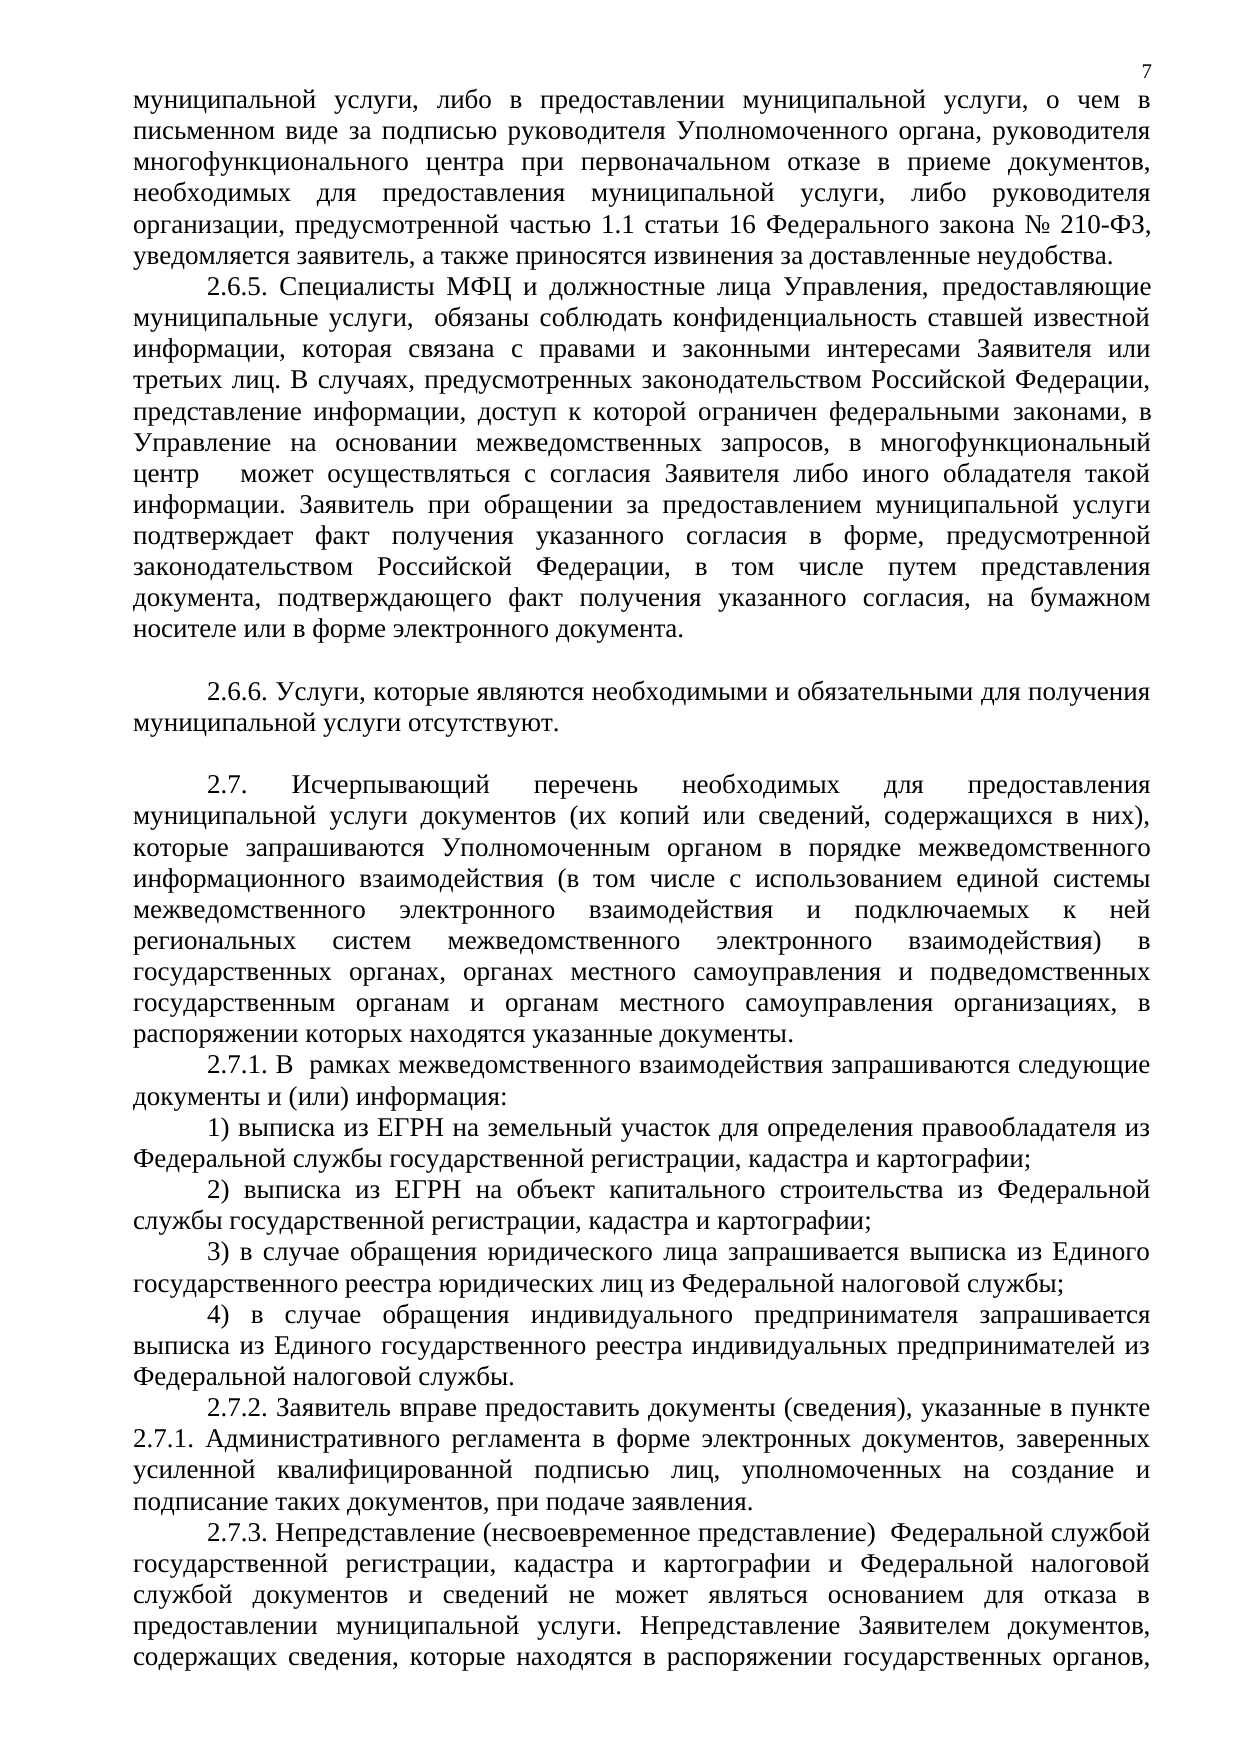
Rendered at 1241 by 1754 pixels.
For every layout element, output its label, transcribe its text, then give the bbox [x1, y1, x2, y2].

text 2.7.1. В рамках межведомственного взаимодействия запрашиваются следующие документы и (или) информация: [133, 1049, 1152, 1111]
text 2.6.6. Услуги, которые являются необходимыми и обязательными для получения муниципальной услуги отсутствуют. [133, 675, 1152, 737]
text 3) в случае обращения юридического лица запрашивается выписка из Единого государственного реестра юридических лиц из Федеральной налоговой службы; [133, 1236, 1152, 1298]
text 2.7.2. Заявитель вправе предоставить документы (сведения), указанные в пункте 2.7.1. Административного регламента в форме электронных документов, заверенных усиленной квалифицированной подписью лиц, уполномоченных на создание и подписание таких документов, при подаче заявления. [133, 1391, 1152, 1516]
text 4) в случае обращения индивидуального предпринимателя запрашивается выписка из Единого государственного реестра индивидуальных предпринимателей из Федеральной налоговой службы. [133, 1298, 1152, 1391]
text 2.7. Исчерпывающий перечень необходимых для предоставления муниципальной услуги документов (их копий или сведений, содержащихся в них), которые запрашиваются Уполномоченным органом в порядке межведомственного информационного взаимодействия (в том числе с использованием единой системы межведомственного электронного взаимодействия и подключаемых к ней региональных систем межведомственного электронного взаимодействия) в государственных органах, органах местного самоуправления и подведомственных государственным органам и органам местного самоуправления организациях, в распоряжении которых находятся указанные документы. [133, 768, 1152, 1049]
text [133, 1516, 1152, 1672]
text 2) выписка из ЕГРН на объект капитального строительства из Федеральной службы государственной регистрации, кадастра и картографии; [133, 1173, 1152, 1236]
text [133, 83, 1152, 270]
text 2.6.5. Специалисты МФЦ и должностные лица Управления, предоставляющие муниципальные услуги, обязаны соблюдать конфиденциальность ставшей известной информации, которая связана с правами и законными интересами Заявителя или третьих лиц. В случаях, предусмотренных законодательством Российской Федерации, представление информации, доступ к которой ограничен федеральными законами, в Управление на основании межведомственных запросов, в многофункциональный центр может осуществляться с согласия Заявителя либо иного обладателя такой информации. Заявитель при обращении за предоставлением муниципальной услуги подтверждает факт получения указанного согласия в форме, предусмотренной законодательством Российской Федерации, в том числе путем представления документа, подтверждающего факт получения указанного согласия, на бумажном носителе или в форме электронного документа. [133, 270, 1152, 644]
text 1) выписка из ЕГРН на земельный участок для определения правообладателя из Федеральной службы государственной регистрации, кадастра и картографии; [133, 1111, 1152, 1173]
